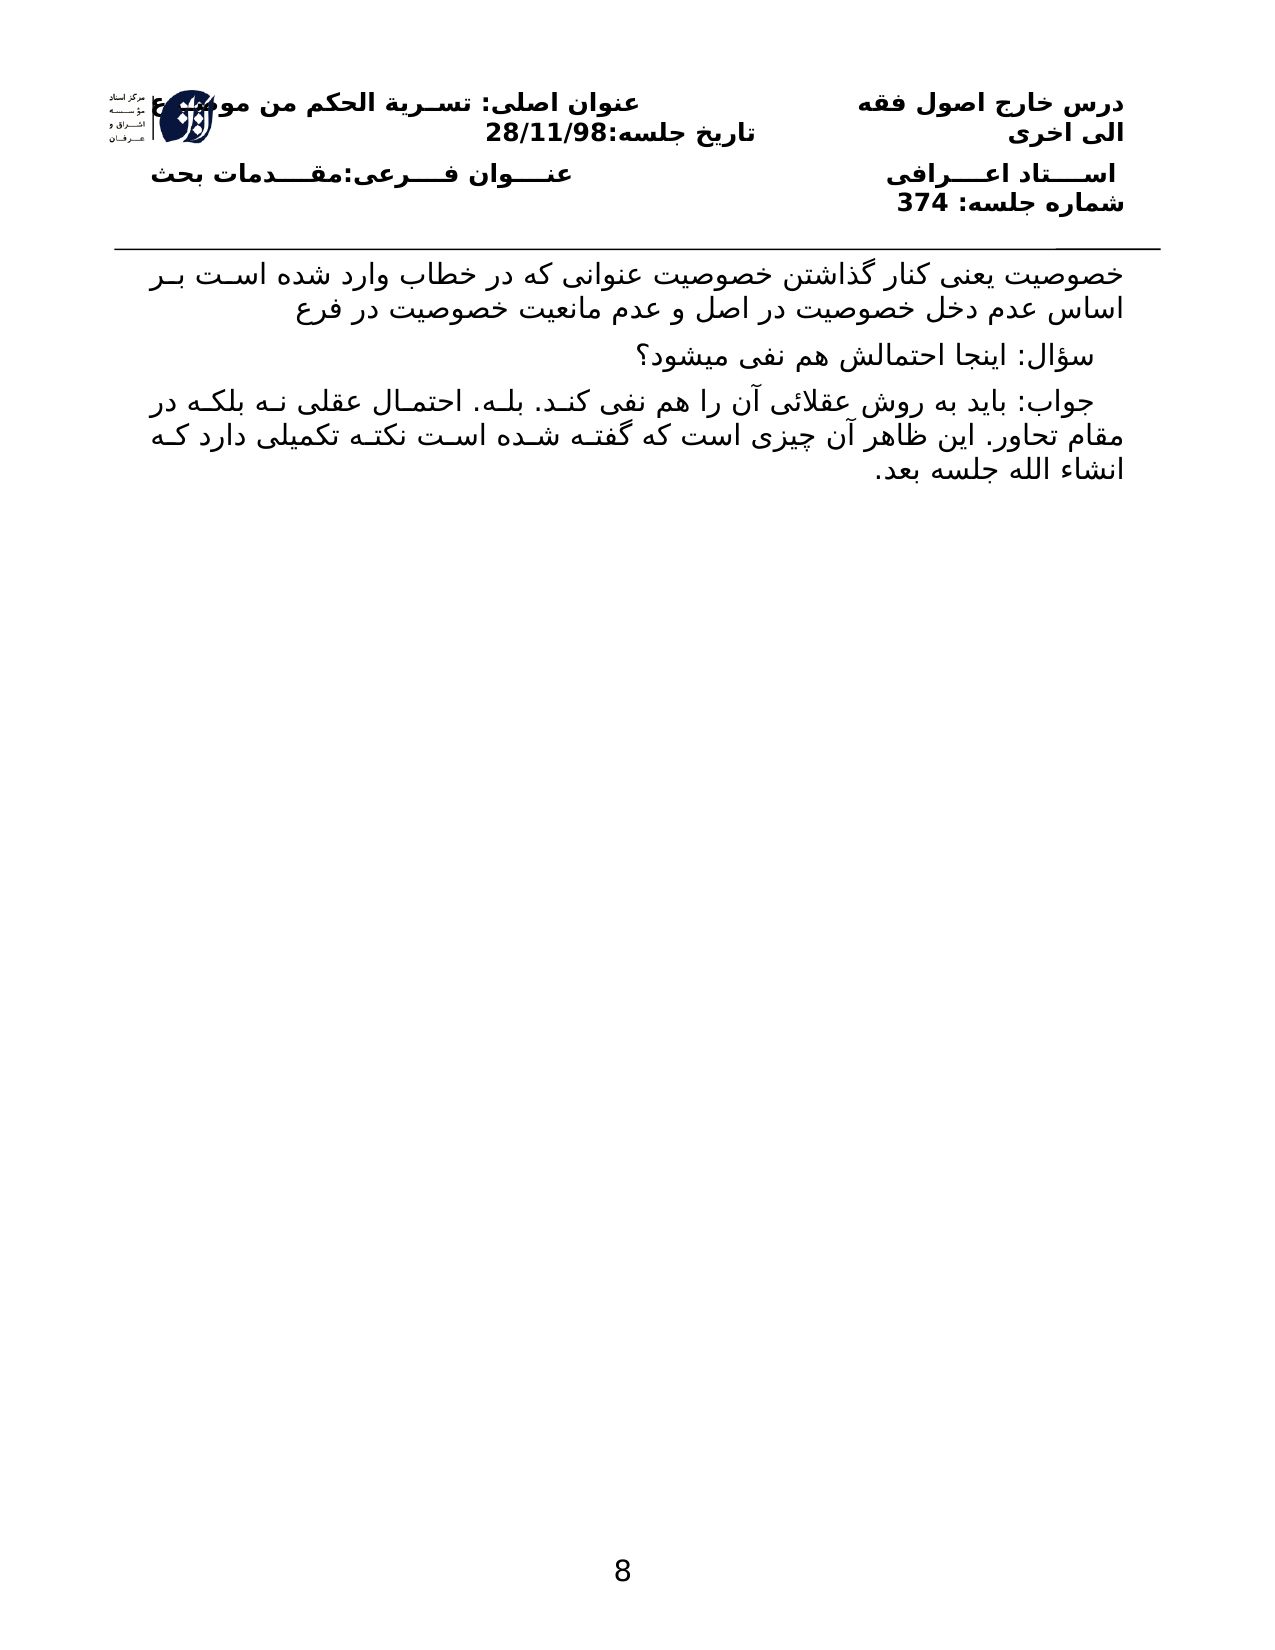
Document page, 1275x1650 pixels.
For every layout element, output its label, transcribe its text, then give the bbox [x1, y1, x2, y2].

text سؤال: اینجا احتمالش هم نفی میشود؟ [150, 338, 1125, 372]
picture [102, 86, 215, 146]
text جواب: باید به روش عقلائی آن را هم نفی کند. بله. احتمال عقلی نه بلکه در مقام تحاور. این ظاهر آن چیزی است که گفته شده است نکته تکمیلی دارد که انشاء الله جلسه بعد. [150, 384, 1125, 486]
